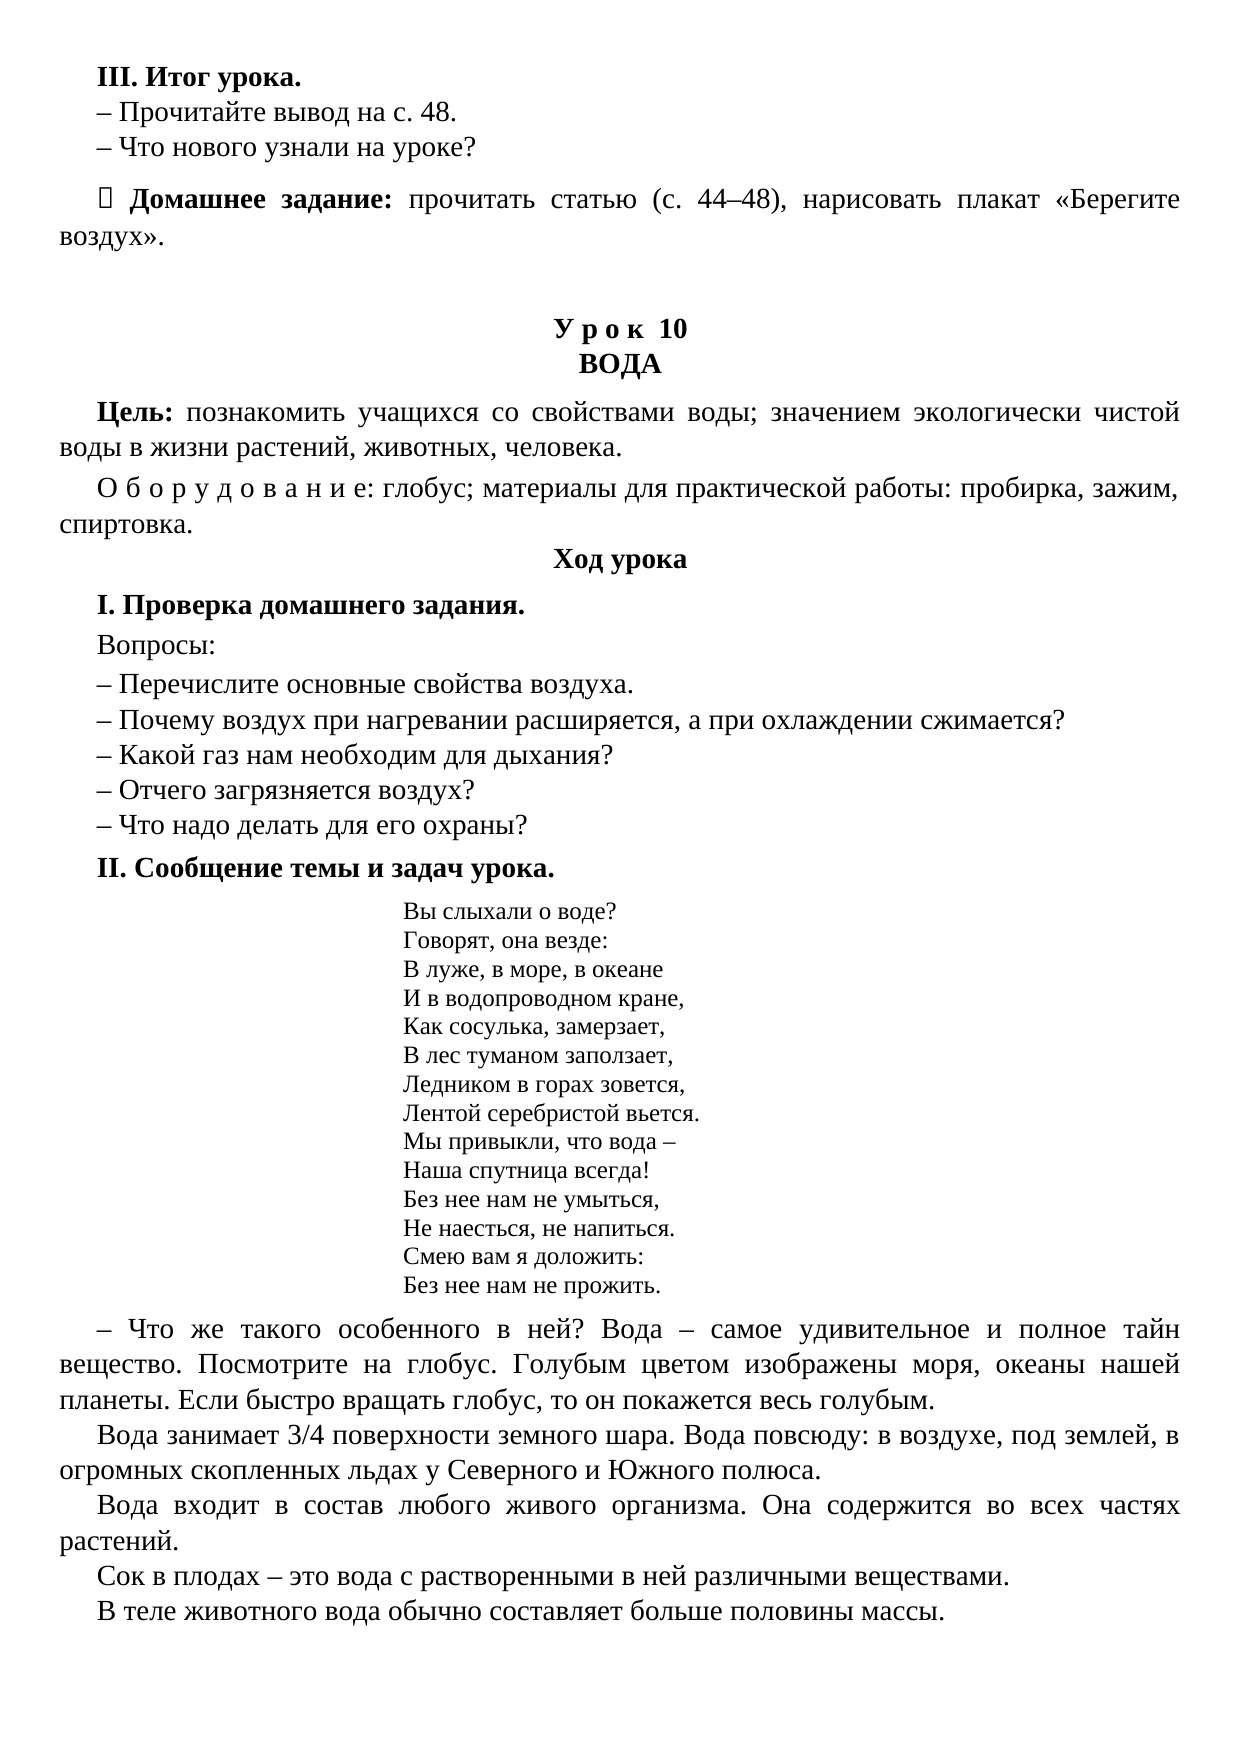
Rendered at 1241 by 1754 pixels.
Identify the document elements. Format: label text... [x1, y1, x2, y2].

text – Прочитайте вывод на с. 48. [59, 94, 1181, 128]
text Сок в плодах – это вода с растворенными в ней различными веществами. [59, 1558, 1181, 1591]
text Смею вам я доложить: [59, 1241, 1181, 1270]
text Говорят, она везде: [59, 925, 1181, 954]
text И в водопроводном кране, [59, 983, 1181, 1011]
text I. Проверка домашнего задания. [59, 587, 1181, 621]
text – Перечислите основные свойства воздуха. [59, 667, 1181, 700]
text Вода занимает 3/4 поверхности земного шара. Вода повсюду: в воздухе, под землей, в огромных скопленных льдах у Северного и Южного полюса. [59, 1417, 1181, 1486]
text – Отчего загрязняется воздух? [59, 772, 1181, 806]
text Наша спутница всегда! [59, 1155, 1181, 1184]
text В теле животного вода обычно составляет больше половины массы. [59, 1593, 1181, 1627]
text  Домашнее задание: прочитать статью (с. 44–48), нарисовать плакат «Берегите воздух». [59, 177, 1181, 252]
text В лес туманом заползает, [59, 1040, 1181, 1069]
text Вопросы: [59, 627, 1181, 660]
text III. Итог урока. [59, 59, 1181, 93]
text Мы привыкли, что вода – [59, 1126, 1181, 1155]
text Как сосулька, замерзает, [59, 1011, 1181, 1040]
text – Почему воздух при нагревании расширяется, а при охлаждении сжимается? [59, 702, 1181, 735]
text Не наесться, не напиться. [59, 1213, 1181, 1241]
text У р о к 10 ВОДА [59, 311, 1181, 380]
text В луже, в море, в океане [59, 954, 1181, 983]
text – Что же такого особенного в ней? Вода – самое удивительное и полное тайн вещество. Посмотрите на глобус. Голубым цветом изображены моря, океаны нашей планеты. Если быстро вращать глобус, то он покажется весь голубым. [59, 1311, 1181, 1415]
text Вода входит в состав любого живого организма. Она содержится во всех частях растений. [59, 1487, 1181, 1556]
text Без нее нам не умыться, [59, 1184, 1181, 1213]
text О б о р у д о в а н и е: глобус; материалы для практической работы: пробирка, зажим, спиртовка. [59, 471, 1181, 539]
text Ледником в горах зовется, [59, 1069, 1181, 1098]
text – Какой газ нам необходим для дыхания? [59, 737, 1181, 771]
text Цель: познакомить учащихся со свойствами воды; значением экологически чистой воды в жизни растений, животных, человека. [59, 394, 1181, 463]
text Вы слыхали о воде? [59, 896, 1181, 925]
text Без нее нам не прожить. [59, 1270, 1181, 1299]
text Лентой серебристой вьется. [59, 1098, 1181, 1126]
text – Что нового узнали на уроке? [59, 129, 1181, 163]
text – Что надо делать для его охраны? [59, 807, 1181, 841]
text Ход урока [59, 541, 1181, 574]
text II. Сообщение темы и задач урока. [59, 850, 1181, 884]
